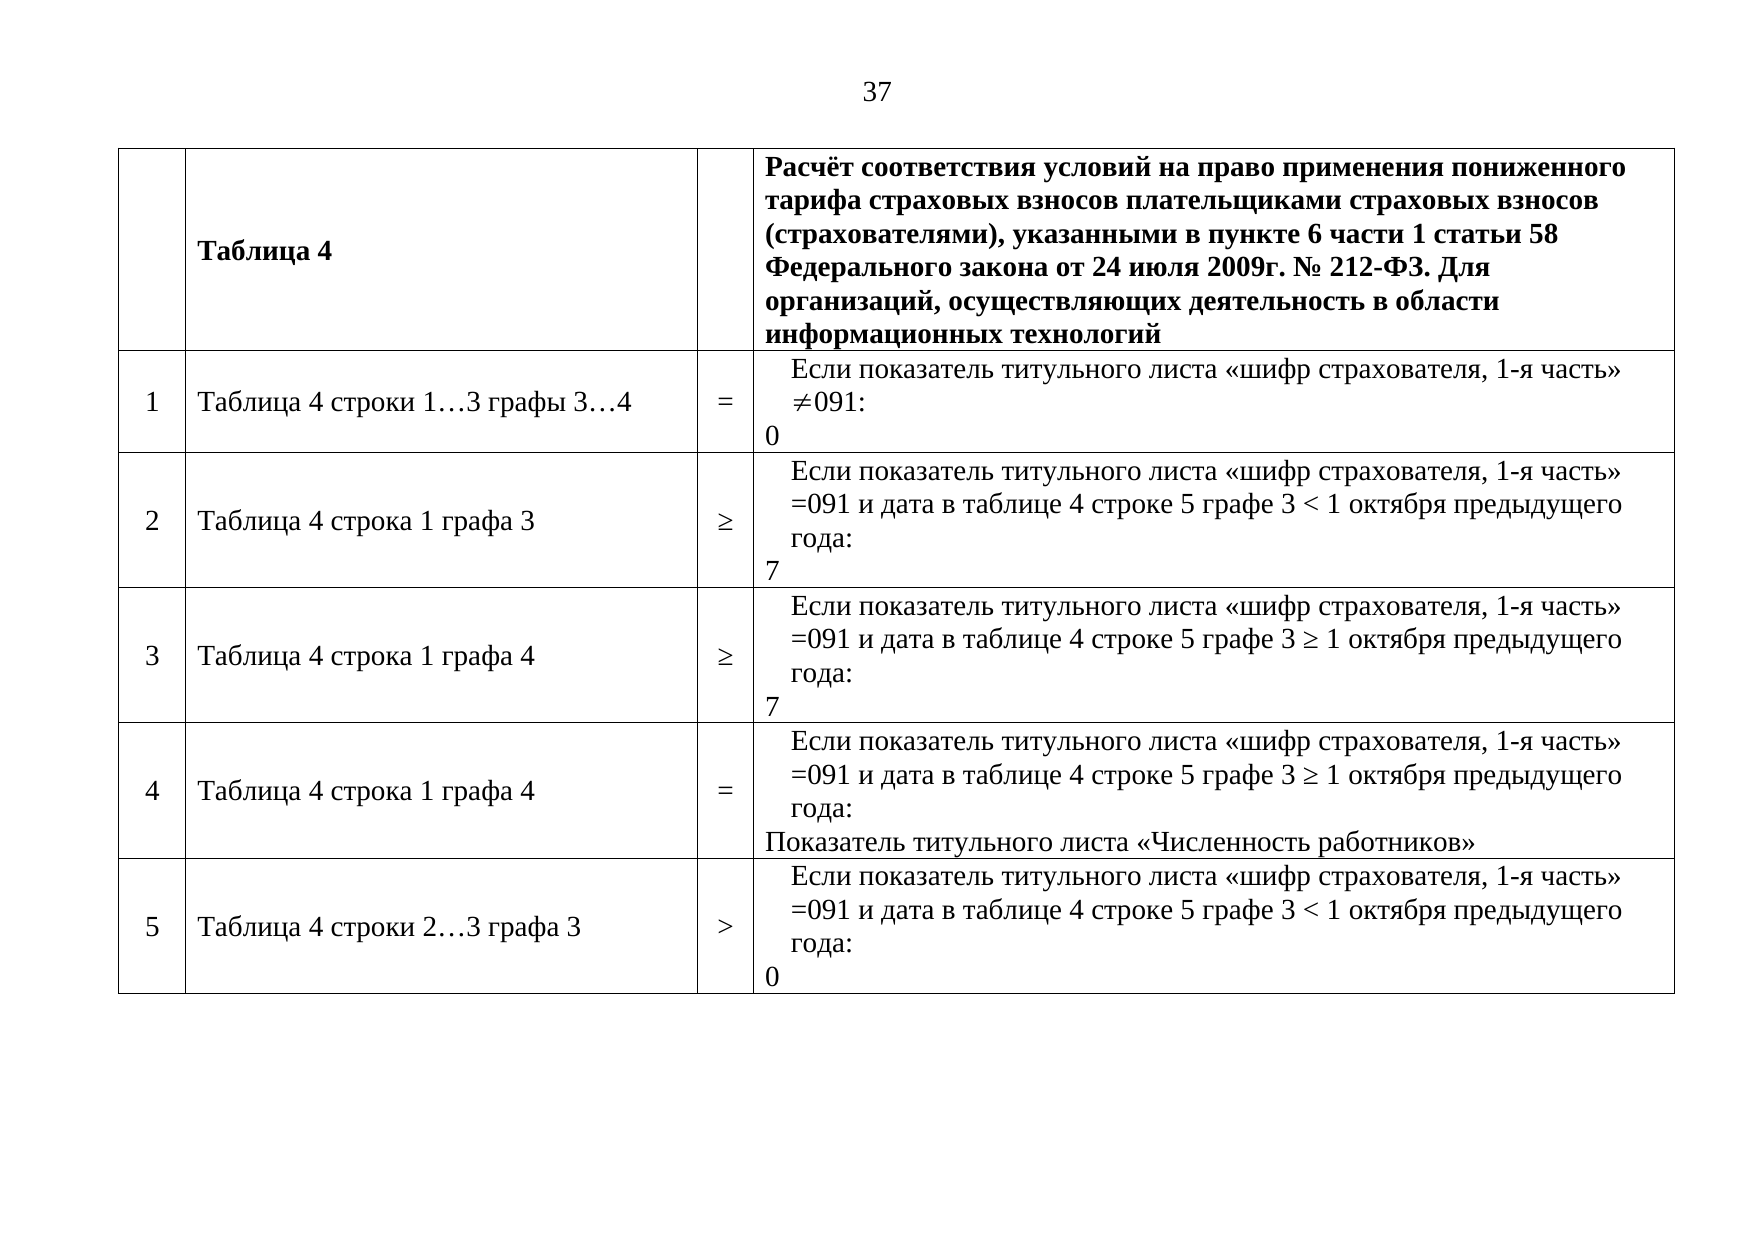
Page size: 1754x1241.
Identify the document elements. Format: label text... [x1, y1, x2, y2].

table_cell Таблица 4 строки 1…3 графы 3…4 [186, 351, 697, 452]
table_cell Если показатель титульного листа «шифр страхователя, 1-я часть» =091 и дата в таблице 4 строке 5 графе 3 ≥ 1 октября предыдущего года: Показатель титульного листа «Численность работников» [754, 723, 1674, 857]
table_cell Если показатель титульного листа «шифр страхователя, 1-я часть» =091 и дата в таблице 4 строке 5 графе 3 < 1 октября предыдущего года: 0 [754, 859, 1674, 993]
table_cell 5 [119, 859, 185, 993]
table_cell Расчёт соответствия условий на право применения пониженного тарифа страховых взносов плательщиками страховых взносов (страхователями), указанными в пункте 6 части 1 статьи 58 Федерального закона от 24 июля 2009г. № 212-ФЗ. Для организаций, осуществляющих деятельность в области информационных технологий [754, 149, 1674, 350]
table_cell [119, 149, 185, 350]
table_cell Таблица 4 строки 2…3 графа 3 [186, 859, 697, 993]
table_cell ≥ [698, 588, 753, 722]
table_cell 3 [119, 588, 185, 722]
table_cell Если показатель титульного листа «шифр страхователя, 1-я часть» =091 и дата в таблице 4 строке 5 графе 3 < 1 октября предыдущего года: 7 [754, 453, 1674, 587]
table_cell ≥ [698, 453, 753, 587]
table_cell Таблица 4 строка 1 графа 4 [186, 723, 697, 857]
table_cell 1 [119, 351, 185, 452]
table_cell 2 [119, 453, 185, 587]
table_cell = [698, 351, 753, 452]
table_cell Если показатель титульного листа «шифр страхователя, 1-я часть» 091: 0 [754, 351, 1674, 452]
table_cell Если показатель титульного листа «шифр страхователя, 1-я часть» =091 и дата в таблице 4 строке 5 графе 3 ≥ 1 октября предыдущего года: 7 [754, 588, 1674, 722]
table_cell Таблица 4 строка 1 графа 4 [186, 588, 697, 722]
table_cell Таблица 4 [186, 149, 697, 350]
table_cell = [698, 723, 753, 857]
table_cell 4 [119, 723, 185, 857]
table_cell Таблица 4 строка 1 графа 3 [186, 453, 697, 587]
table_cell [698, 149, 753, 350]
table_cell > [698, 859, 753, 993]
